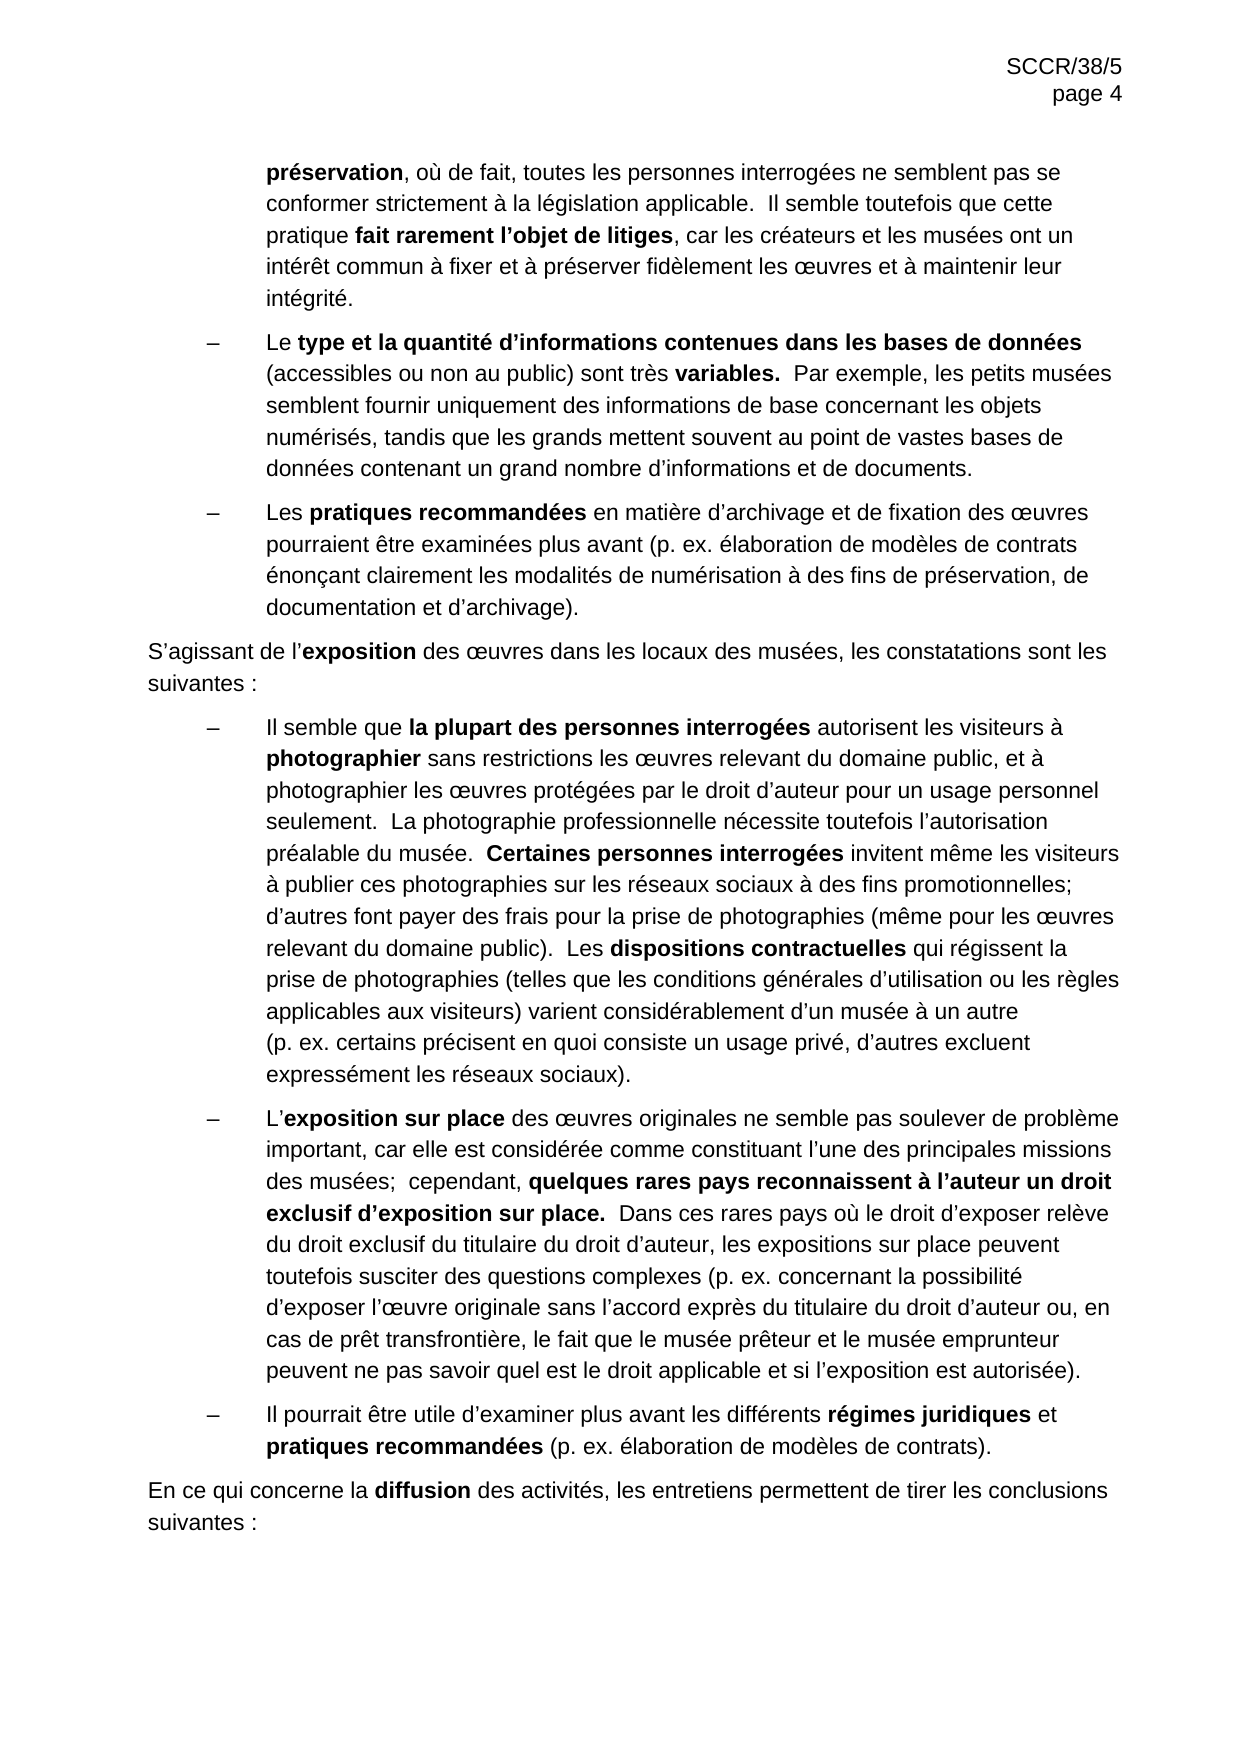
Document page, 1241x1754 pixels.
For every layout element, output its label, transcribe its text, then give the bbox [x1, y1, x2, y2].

list L’exposition sur place des œuvres originales ne semble pas soulever de problème important, car elle est considérée comme constituant l’une des principales missions des musées; cependant, quelques rares pays reconnaissent à l’auteur un droit exclusif d’exposition sur place. Dans ces rares pays où le droit d’exposer relève du droit exclusif du titulaire du droit d’auteur, les expositions sur place peuvent toutefois susciter des questions complexes (p. ex. concernant la possibilité d’exposer l’œuvre originale sans l’accord exprès du titulaire du droit d’auteur ou, en cas de prêt transfrontière, le fait que le musée prêteur et le musée emprunteur peuvent ne pas savoir quel est le droit applicable et si l’exposition est autorisée). [207, 1105, 1122, 1384]
list En ce qui concerne la diffusion des activités, les entretiens permettent de tirer les conclusions suivantes : [148, 1477, 1122, 1535]
list Il pourrait être utile d’examiner plus avant les différents régimes juridiques et pratiques recommandées (p. ex. élaboration de modèles de contrats). [207, 1401, 1122, 1459]
list Les pratiques recommandées en matière d’archivage et de fixation des œuvres pourraient être examinées plus avant (p. ex. élaboration de modèles de contrats énonçant clairement les modalités de numérisation à des fins de préservation, de documentation et d’archivage). [207, 499, 1122, 620]
list Le type et la quantité d’informations contenues dans les bases de données (accessibles ou non au public) sont très variables. Par exemple, les petits musées semblent fournir uniquement des informations de base concernant les objets numérisés, tandis que les grands mettent souvent au point de vastes bases de données contenant un grand nombre d’informations et de documents. [207, 329, 1122, 481]
list S’agissant de l’exposition des œuvres dans les locaux des musées, les constatations sont les suivantes : [148, 638, 1122, 696]
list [207, 158, 1122, 311]
list Il semble que la plupart des personnes interrogées autorisent les visiteurs à photographier sans restrictions les œuvres relevant du domaine public, et à photographier les œuvres protégées par le droit d’auteur pour un usage personnel seulement. La photographie professionnelle nécessite toutefois l’autorisation préalable du musée. Certaines personnes interrogées invitent même les visiteurs à publier ces photographies sur les réseaux sociaux à des fins promotionnelles; d’autres font payer des frais pour la prise de photographies (même pour les œuvres relevant du domaine public). Les dispositions contractuelles qui régissent la prise de photographies (telles que les conditions générales d’utilisation ou les règles applicables aux visiteurs) varient considérablement d’un musée à un autre (p. ex. certains précisent en quoi consiste un usage privé, d’autres excluent expressément les réseaux sociaux). [207, 713, 1122, 1087]
